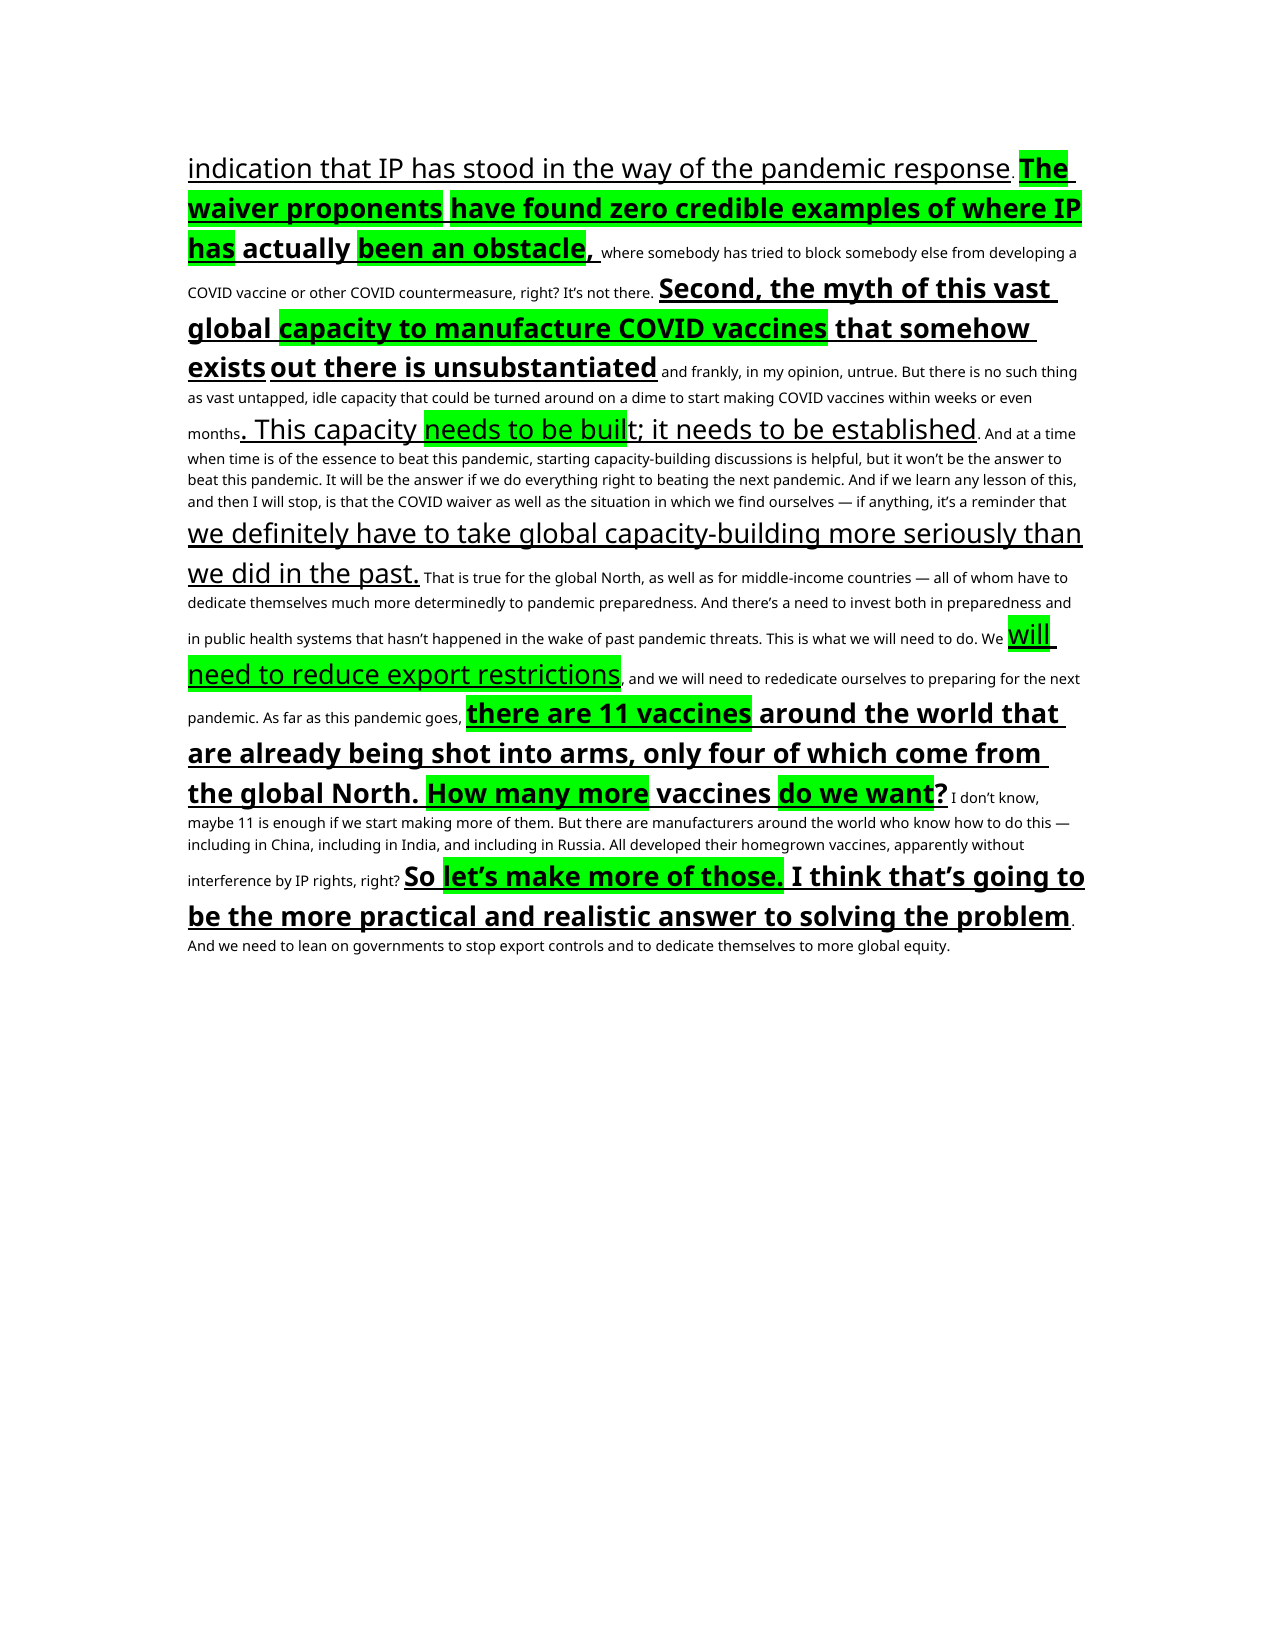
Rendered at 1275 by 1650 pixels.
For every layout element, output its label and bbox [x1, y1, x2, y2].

text [187, 150, 1087, 955]
